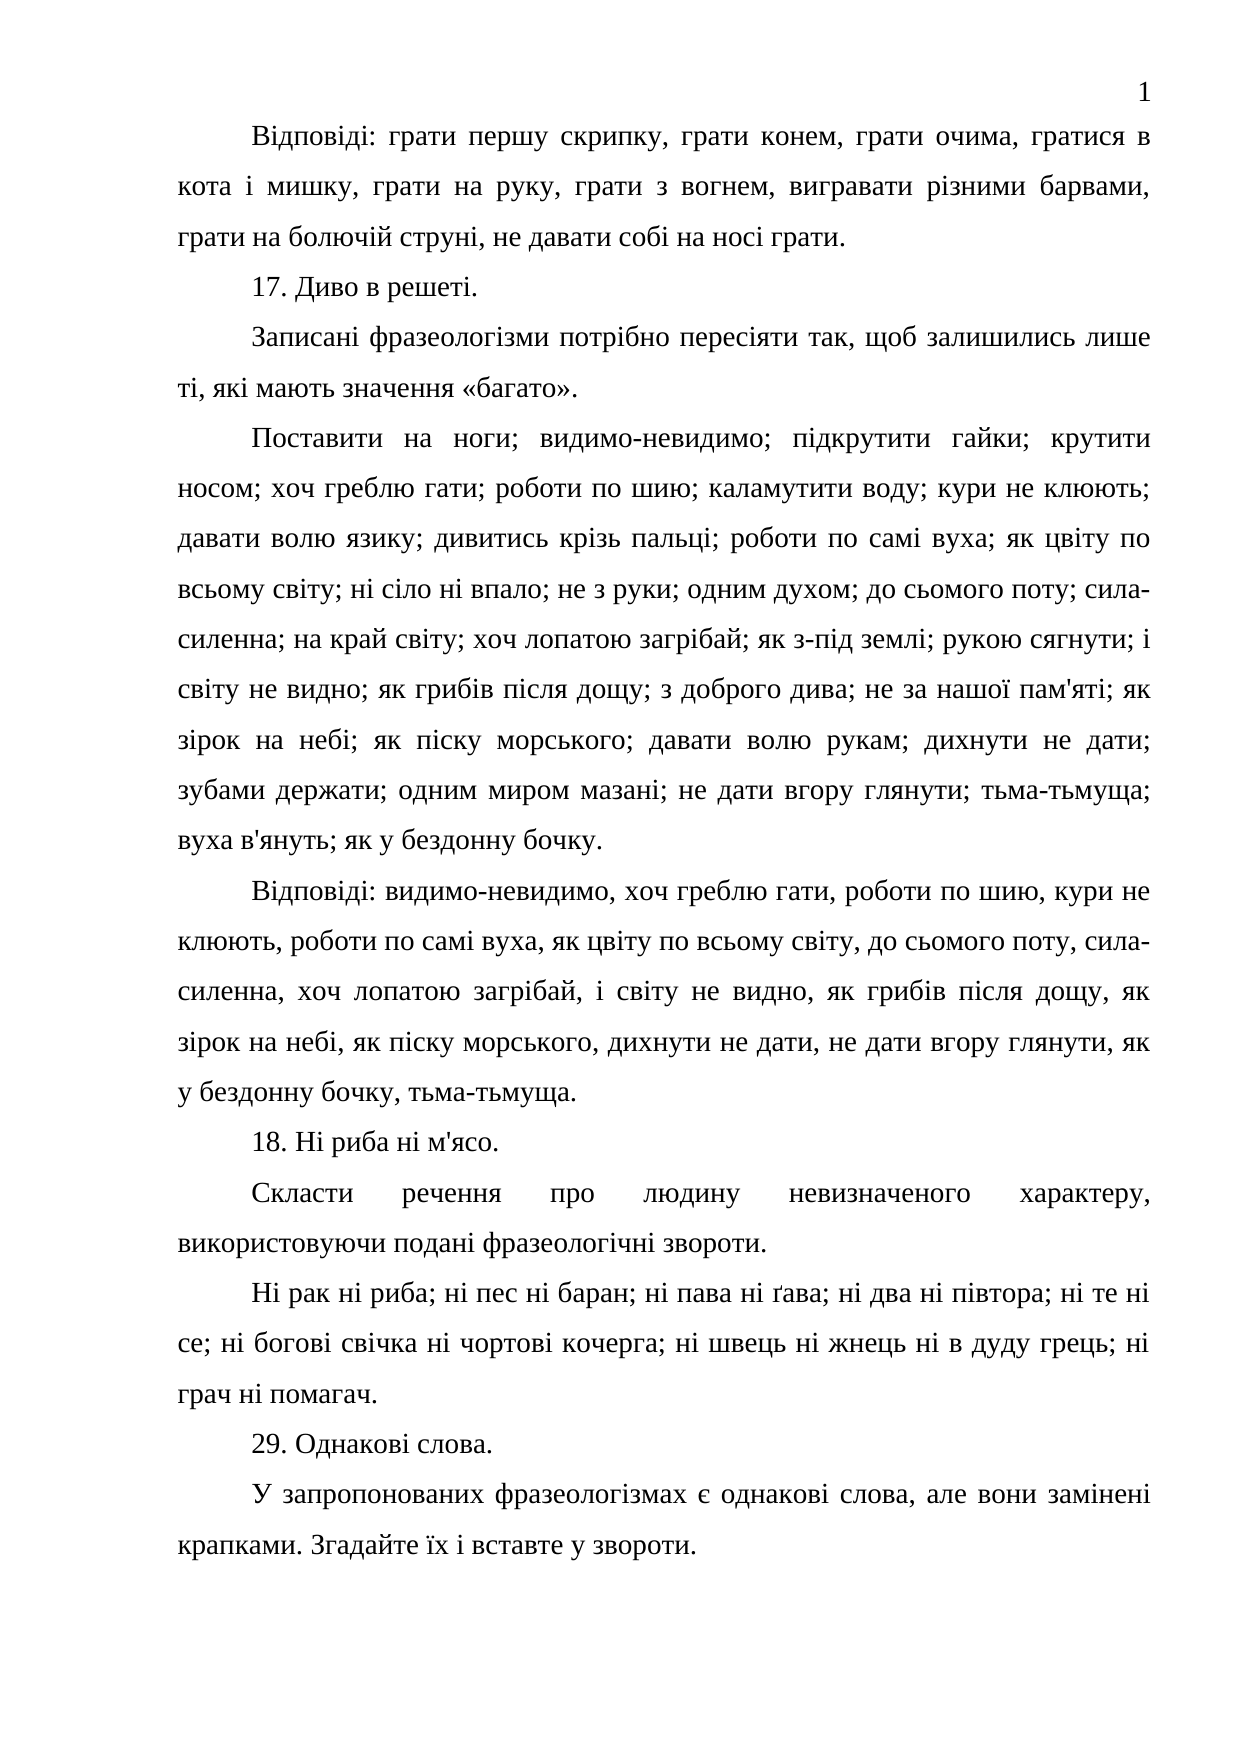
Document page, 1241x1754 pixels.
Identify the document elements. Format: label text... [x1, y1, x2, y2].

text Записані фразеологізми потрібно пересіяти так, щоб залишились лише ті, які мають значення «багато». [177, 319, 1152, 403]
text 17. Диво в решеті. [177, 269, 1152, 303]
text 29. Однакові слова. [177, 1426, 1152, 1460]
text Відповіді: видимо-невидимо, хоч греблю гати, роботи по шию, кури не клюють, роботи по самі вуха, як цвіту по всьому світу, до сьомого поту, сила-силенна, хоч лопатою загрібай, і світу не видно, як грибів після дощу, як зірок на небі, як піску морського, дихнути не дати, не дати вгору глянути, як у бездонну бочку, тьма-тьмуща. [177, 873, 1152, 1108]
text 18. Ні риба ні м'ясо. [177, 1124, 1152, 1158]
text Скласти речення про людину невизначеного характеру, використовуючи подані фразеологічні звороти. [177, 1175, 1152, 1258]
text Відповіді: грати першу скрипку, грати конем, грати очима, гратися в кота і мишку, грати на руку, грати з вогнем, вигравати різними барвами, грати на болючій струні, не давати собі на носі грати. [177, 118, 1152, 252]
text Ні рак ні риба; ні пес ні баран; ні пава ні ґава; ні два ні півтора; ні те ні се; ні богові свічка ні чортові кочерга; ні швець ні жнець ні в дуду грець; ні грач ні помагач. [177, 1275, 1152, 1409]
text Поставити на ноги; видимо-невидимо; підкрутити гайки; крутити носом; хоч греблю гати; роботи по шию; каламутити воду; кури не клюють; давати волю язику; дивитись крізь пальці; роботи по самі вуха; як цвіту по всьому світу; ні сіло ні впало; не з руки; одним духом; до сьомого поту; сила-силенна; на край світу; хоч лопатою загрібай; як з-під землі; рукою сягнути; і світу не видно; як грибів після дощу; з доброго дива; не за нашої пам'яті; як зірок на небі; як піску морського; давати волю рукам; дихнути не дати; зубами держати; одним миром мазані; не дати вгору глянути; тьма-тьмуща; вуха в'януть; як у бездонну бочку. [177, 420, 1152, 856]
text У запропонованих фразеологізмах є однакові слова, але вони замінені крапками. Згадайте їх і вставте у звороти. [177, 1477, 1152, 1560]
